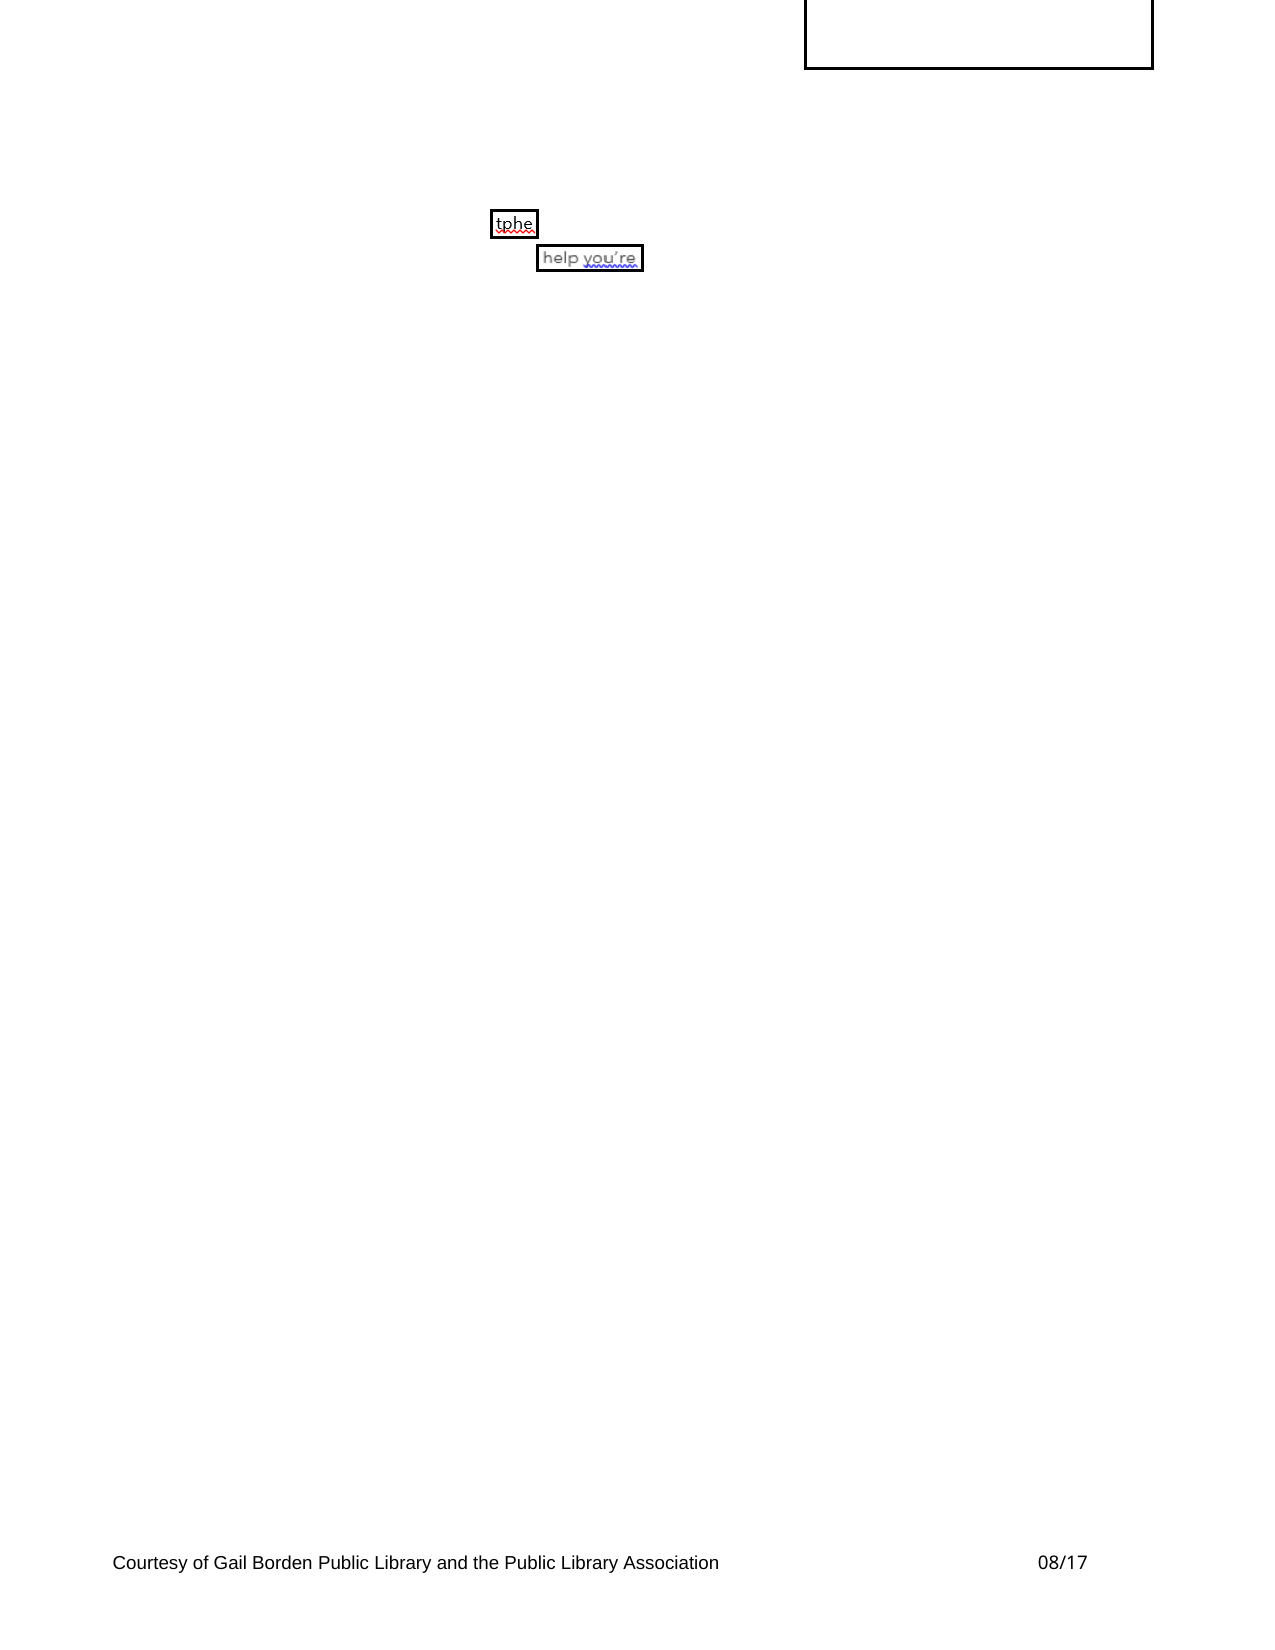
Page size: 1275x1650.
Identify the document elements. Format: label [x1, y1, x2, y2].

picture [539, 247, 641, 269]
picture [493, 212, 536, 236]
